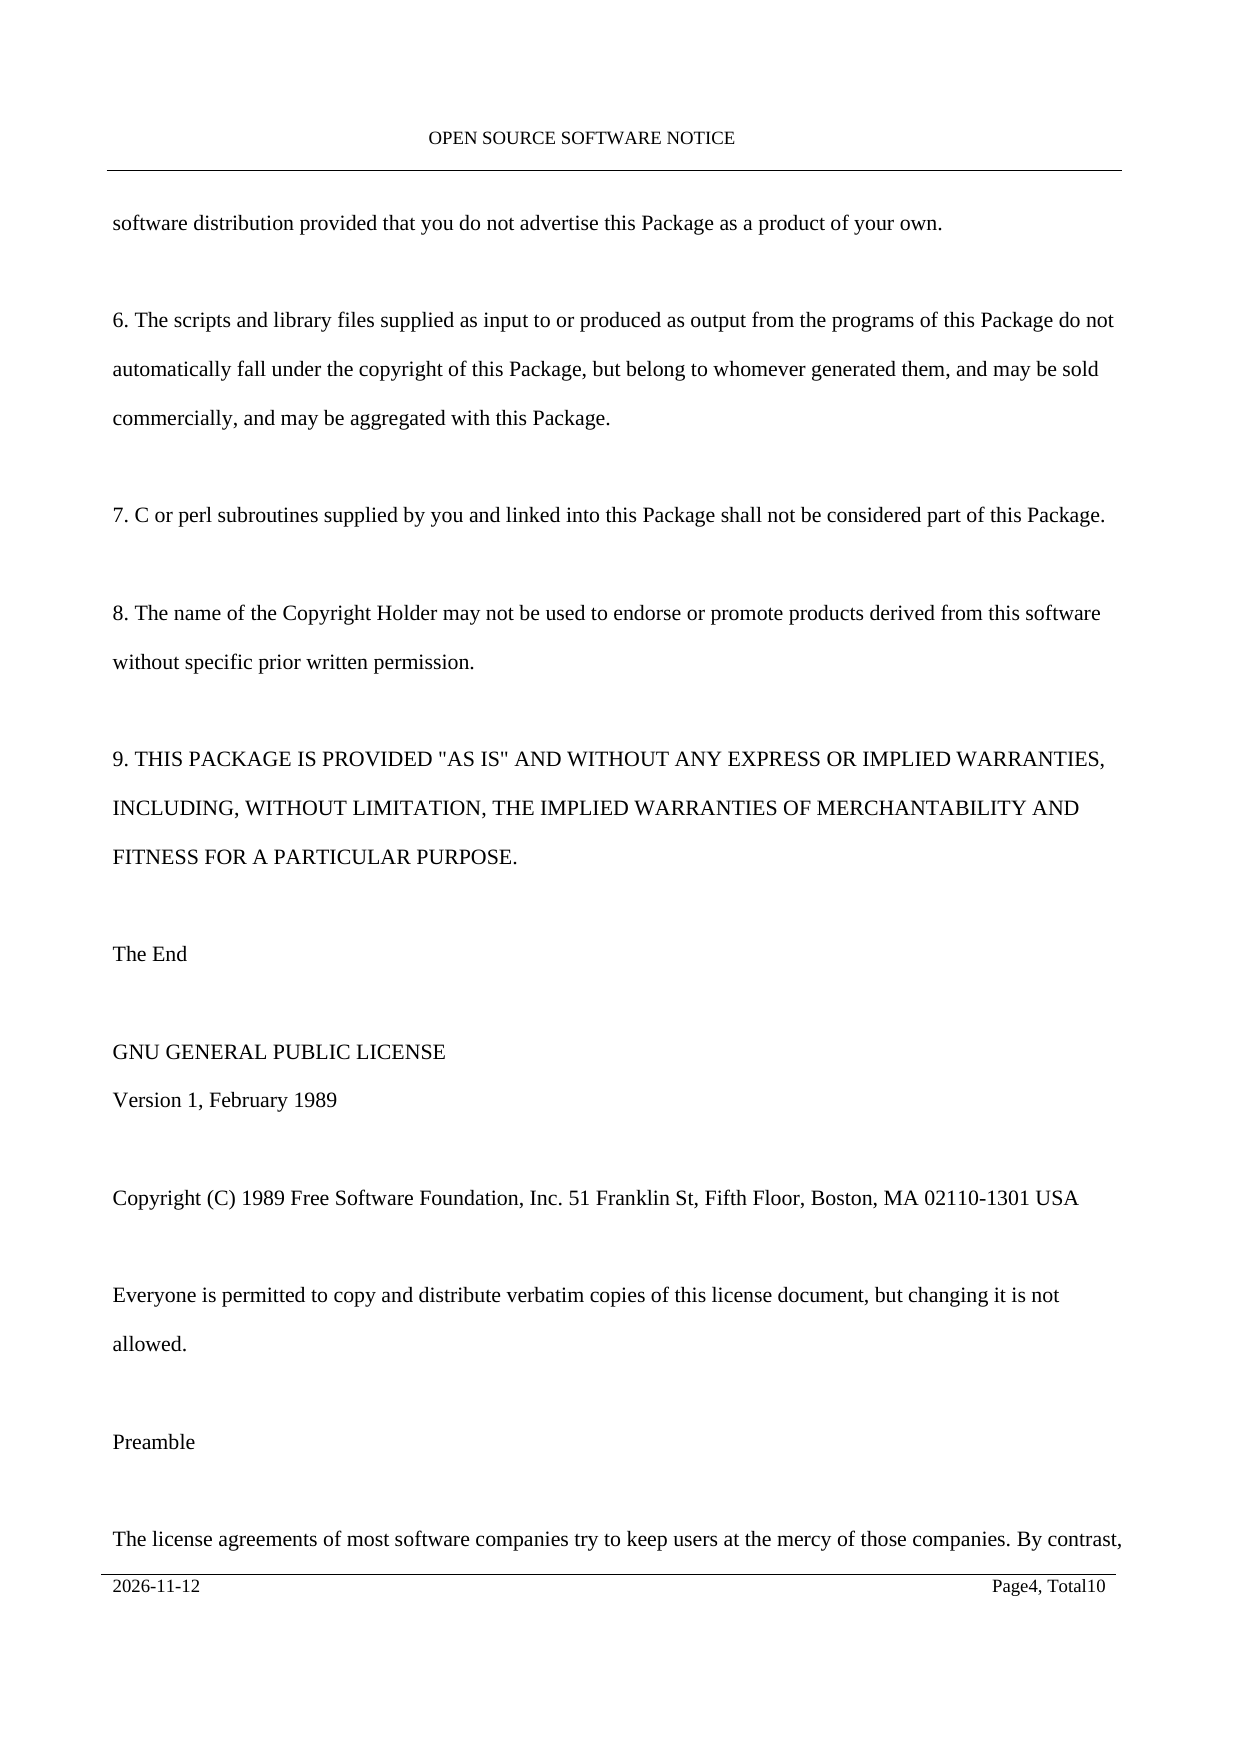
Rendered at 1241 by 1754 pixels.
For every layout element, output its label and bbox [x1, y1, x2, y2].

text [112, 206, 1128, 1555]
